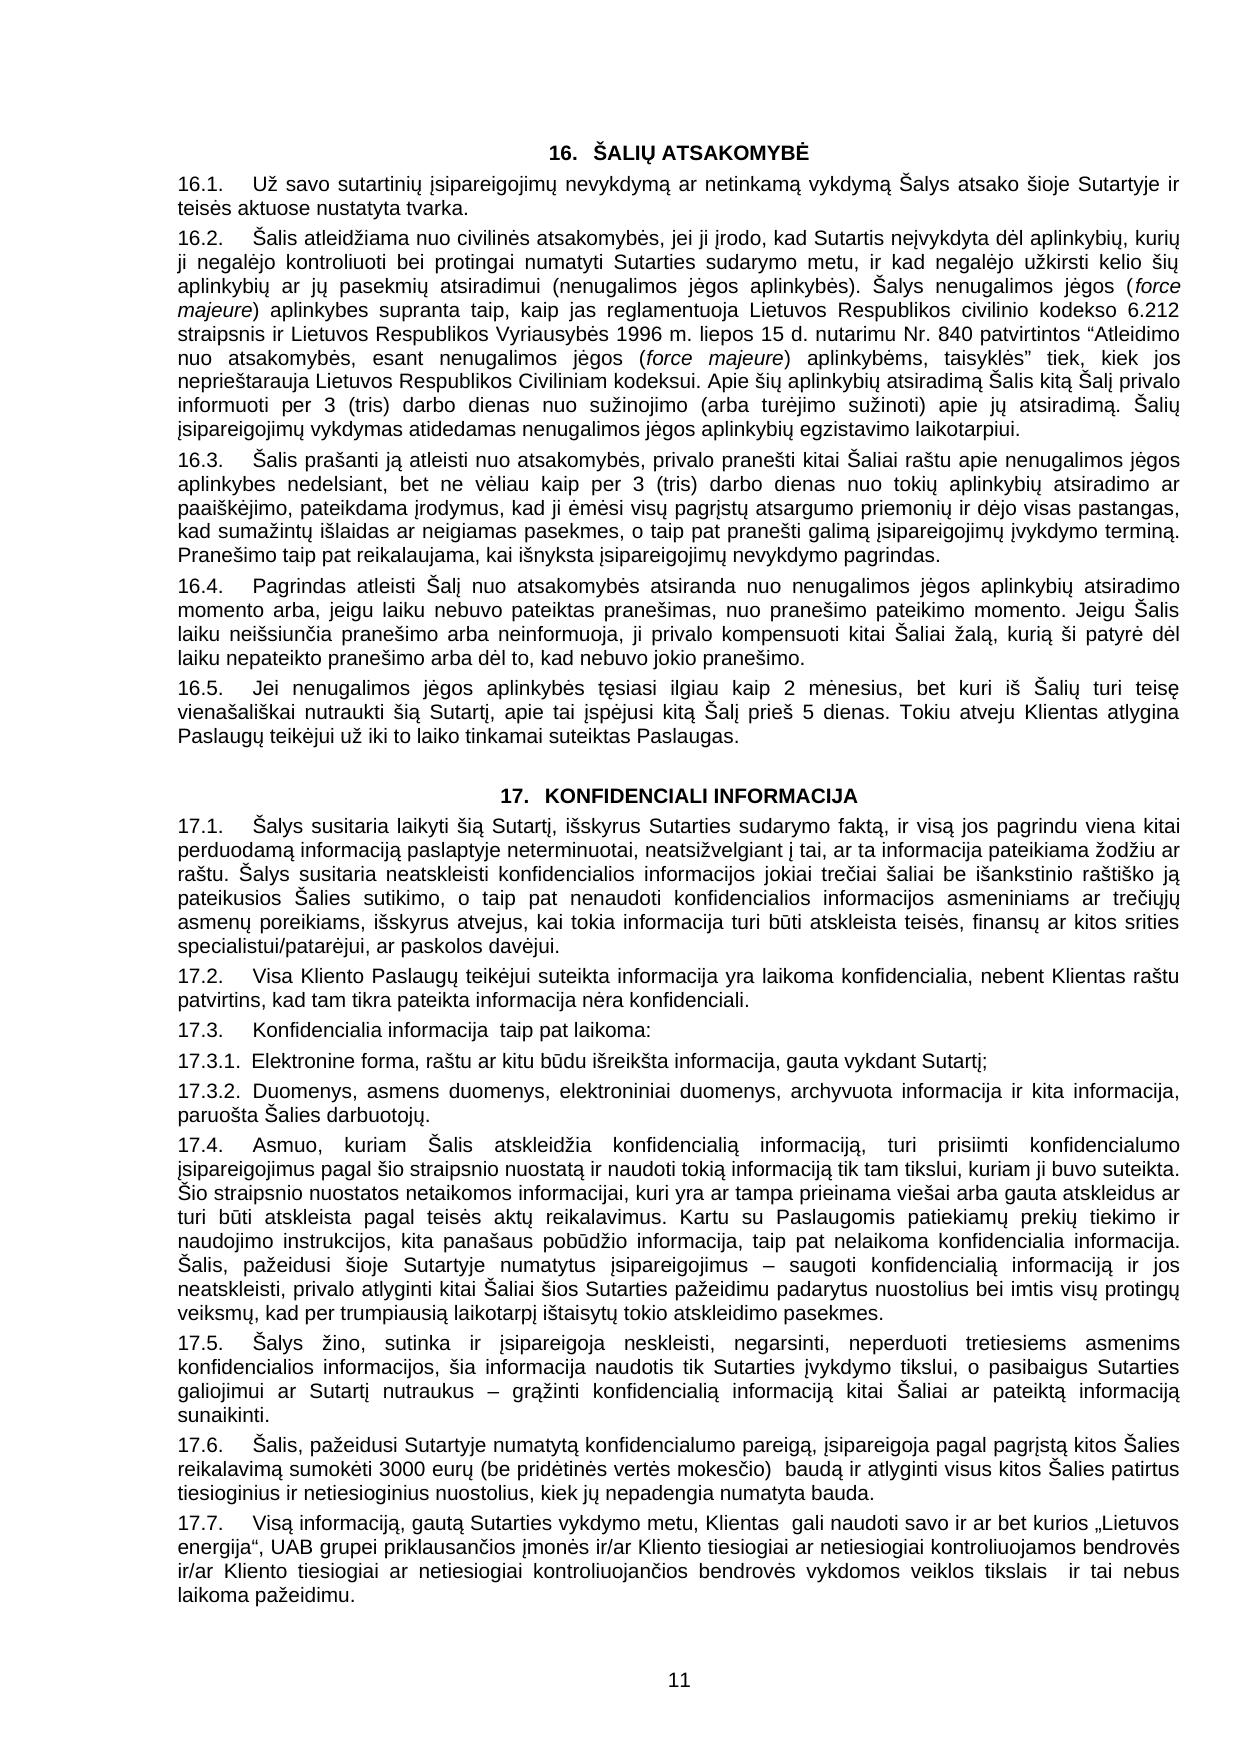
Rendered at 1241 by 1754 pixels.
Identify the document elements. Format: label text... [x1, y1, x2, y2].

list Duomenys, asmens duomenys, elektroniniai duomenys, archyvuota informacija ir kita informacija, paruošta Šalies darbuotojų. [177, 1079, 1181, 1127]
list Šalis prašanti ją atleisti nuo atsakomybės, privalo pranešti kitai Šaliai raštu apie nenugalimos jėgos aplinkybes nedelsiant, bet ne vėliau kaip per 3 (tris) darbo dienas nuo tokių aplinkybių atsiradimo ar paaiškėjimo, pateikdama įrodymus, kad ji ėmėsi visų pagrįstų atsargumo priemonių ir dėjo visas pastangas, kad sumažintų išlaidas ar neigiamas pasekmes, o taip pat pranešti galimą įsipareigojimų įvykdymo terminą. Pranešimo taip pat reikalaujama, kai išnyksta įsipareigojimų nevykdymo pagrindas. [177, 447, 1181, 567]
list Šalis, pažeidusi Sutartyje numatytą konfidencialumo pareigą, įsipareigoja pagal pagrįstą kitos Šalies reikalavimą sumokėti 3000 eurų (be pridėtinės vertės mokesčio) baudą ir atlyginti visus kitos Šalies patirtus tiesioginius ir netiesioginius nuostolius, kiek jų nepadengia numatyta bauda. [177, 1433, 1181, 1505]
list ŠALIŲ ATSAKOMYBĖ [177, 141, 1181, 165]
subtitle Konfidenciali informacija [177, 784, 1181, 808]
list Už savo sutartinių įsipareigojimų nevykdymą ar netinkamą vykdymą Šalys atsako šioje Sutartyje ir teisės aktuose nustatyta tvarka. [177, 171, 1181, 219]
list Visa Kliento Paslaugų teikėjui suteikta informacija yra laikoma konfidencialia, nebent Klientas raštu patvirtins, kad tam tikra pateikta informacija nėra konfidenciali. [177, 964, 1181, 1012]
list Asmuo, kuriam Šalis atskleidžia konfidencialią informaciją, turi prisiimti konfidencialumo įsipareigojimus pagal šio straipsnio nuostatą ir naudoti tokią informaciją tik tam tikslui, kuriam ji buvo suteikta. Šio straipsnio nuostatos netaikomos informacijai, kuri yra ar tampa prieinama viešai arba gauta atskleidus ar turi būti atskleista pagal teisės aktų reikalavimus. Kartu su Paslaugomis patiekiamų prekių tiekimo ir naudojimo instrukcijos, kita panašaus pobūdžio informacija, taip pat nelaikoma konfidencialia informacija. Šalis, pažeidusi šioje Sutartyje numatytus įsipareigojimus – saugoti konfidencialią informaciją ir jos neatskleisti, privalo atlyginti kitai Šaliai šios Sutarties pažeidimu padarytus nuostolius bei imtis visų protingų veiksmų, kad per trumpiausią laikotarpį ištaisytų tokio atskleidimo pasekmes. [177, 1133, 1181, 1324]
list Pagrindas atleisti Šalį nuo atsakomybės atsiranda nuo nenugalimos jėgos aplinkybių atsiradimo momento arba, jeigu laiku nebuvo pateiktas pranešimas, nuo pranešimo pateikimo momento. Jeigu Šalis laiku neišsiunčia pranešimo arba neinformuoja, ji privalo kompensuoti kitai Šaliai žalą, kurią ši patyrė dėl laiku nepateikto pranešimo arba dėl to, kad nebuvo jokio pranešimo. [177, 573, 1181, 669]
list Šalys žino, sutinka ir įsipareigoja neskleisti, negarsinti, neperduoti tretiesiems asmenims konfidencialios informacijos, šia informacija naudotis tik Sutarties įvykdymo tikslui, o pasibaigus Sutarties galiojimui ar Sutartį nutraukus – grąžinti konfidencialią informaciją kitai Šaliai ar pateiktą informaciją sunaikinti. [177, 1331, 1181, 1427]
list Šalys susitaria laikyti šią Sutartį, išskyrus Sutarties sudarymo faktą, ir visą jos pagrindu viena kitai perduodamą informaciją paslaptyje neterminuotai, neatsižvelgiant į tai, ar ta informacija pateikiama žodžiu ar raštu. Šalys susitaria neatskleisti konfidencialios informacijos jokiai trečiai šaliai be išankstinio raštiško ją pateikusios Šalies sutikimo, o taip pat nenaudoti konfidencialios informacijos asmeniniams ar trečiųjų asmenų poreikiams, išskyrus atvejus, kai tokia informacija turi būti atskleista teisės, finansų ar kitos srities specialistui/patarėjui, ar paskolos davėjui. [177, 814, 1181, 958]
list Konfidencialia informacija taip pat laikoma: [177, 1018, 1181, 1042]
list Visą informaciją, gautą Sutarties vykdymo metu, Klientas gali naudoti savo ir ar bet kurios „Lietuvos energija“, UAB grupei priklausančios įmonės ir/ar Kliento tiesiogiai ar netiesiogiai kontroliuojamos bendrovės ir/ar Kliento tiesiogiai ar netiesiogiai kontroliuojančios bendrovės vykdomos veiklos tikslais ir tai nebus laikoma pažeidimu. [177, 1511, 1181, 1607]
list Elektronine forma, raštu ar kitu būdu išreikšta informacija, gauta vykdant Sutartį; [177, 1048, 1181, 1072]
list Jei nenugalimos jėgos aplinkybės tęsiasi ilgiau kaip 2 mėnesius, bet kuri iš Šalių turi teisę vienašališkai nutraukti šią Sutartį, apie tai įspėjusi kitą Šalį prieš 5 dienas. Tokiu atveju Klientas atlygina Paslaugų teikėjui už iki to laiko tinkamai suteiktas Paslaugas. [177, 676, 1181, 747]
list Šalis atleidžiama nuo civilinės atsakomybės, jei ji įrodo, kad Sutartis neįvykdyta dėl aplinkybių, kurių ji negalėjo kontroliuoti bei protingai numatyti Sutarties sudarymo metu, ir kad negalėjo užkirsti kelio šių aplinkybių ar jų pasekmių atsiradimui (nenugalimos jėgos aplinkybės). Šalys nenugalimos jėgos (force majeure) aplinkybes supranta taip, kaip jas reglamentuoja Lietuvos Respublikos civilinio kodekso 6.212 straipsnis ir Lietuvos Respublikos Vyriausybės 1996 m. liepos 15 d. nutarimu Nr. 840 patvirtintos “Atleidimo nuo atsakomybės, esant nenugalimos jėgos (force majeure) aplinkybėms, taisyklės” tiek, kiek jos neprieštarauja Lietuvos Respublikos Civiliniam kodeksui. Apie šių aplinkybių atsiradimą Šalis kitą Šalį privalo informuoti per 3 (tris) darbo dienas nuo sužinojimo (arba turėjimo sužinoti) apie jų atsiradimą. Šalių įsipareigojimų vykdymas atidedamas nenugalimos jėgos aplinkybių egzistavimo laikotarpiui. [177, 226, 1181, 441]
